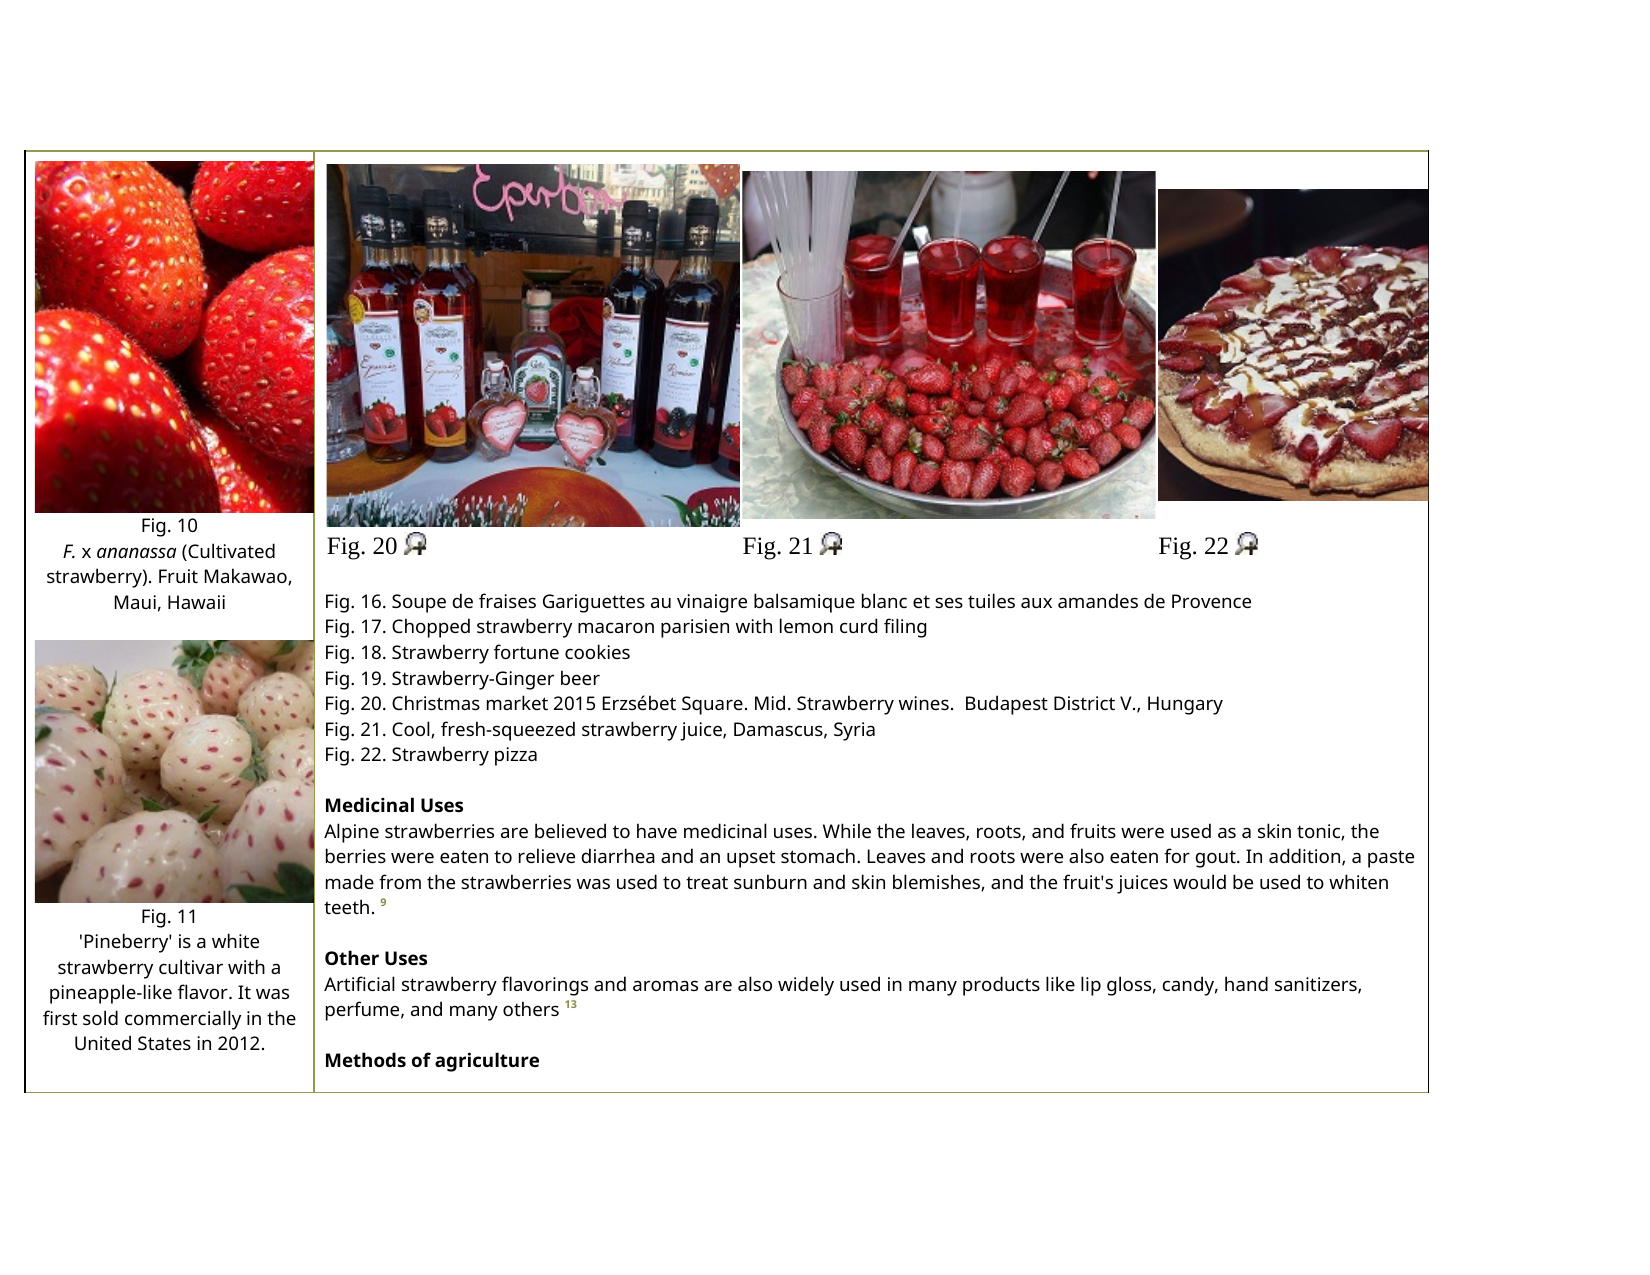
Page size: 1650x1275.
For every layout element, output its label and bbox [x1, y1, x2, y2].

picture [34, 161, 314, 513]
picture [1235, 532, 1258, 555]
table_cell [315, 152, 1428, 1092]
table_cell [26, 152, 313, 1092]
picture [326, 164, 740, 527]
picture [742, 171, 1156, 519]
picture [403, 532, 427, 555]
picture [1158, 189, 1429, 501]
picture [34, 640, 314, 903]
picture [819, 532, 842, 555]
